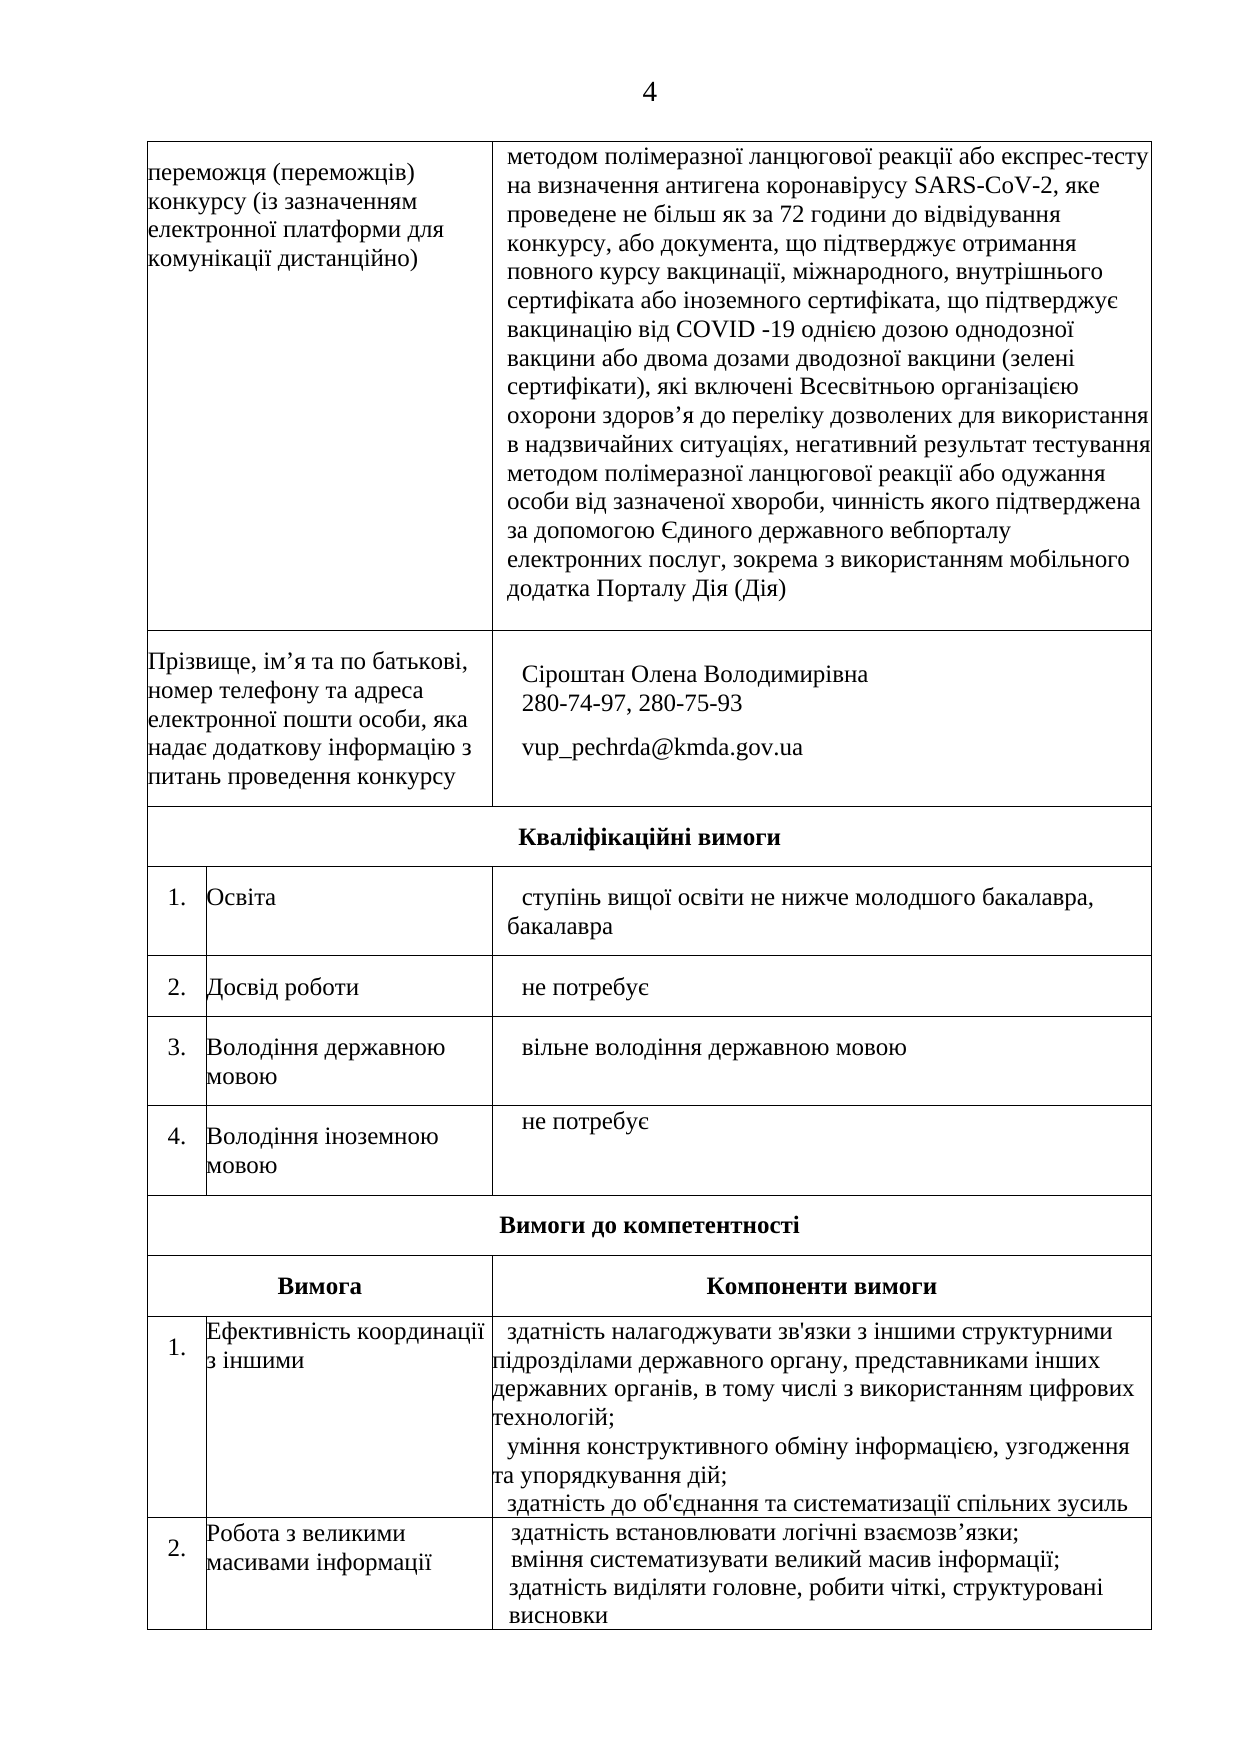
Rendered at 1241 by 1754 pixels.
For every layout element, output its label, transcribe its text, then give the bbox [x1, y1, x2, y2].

table_cell Освіта [207, 867, 492, 955]
table_cell 1. [148, 1317, 206, 1517]
table_cell здатність налагоджувати зв'язки з іншими структурними підрозділами державного органу, представниками інших державних органів, в тому числі з використанням цифрових технологій; уміння конструктивного обміну інформацією, узгодження та упорядкування дій; здатність до об'єднання та систематизації спільних зусиль [493, 1317, 1151, 1517]
table_cell Сіроштан Олена Володимирівна 280-74-97, 280-75-93 vup_pechrda@kmda.gov.ua [493, 631, 1151, 806]
table_cell Робота з великими масивами інформації [207, 1518, 492, 1629]
table_cell здатність встановлювати логічні взаємозв’язки; вміння систематизувати великий масив інформації; здатність виділяти головне, робити чіткі, структуровані висновки [493, 1518, 1151, 1629]
table_cell Вимоги до компетентності [148, 1196, 1151, 1255]
table_cell Прізвище, ім’я та по батькові, номер телефону та адреса електронної пошти особи, яка надає додаткову інформацію з питань проведення конкурсу [148, 631, 492, 806]
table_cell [148, 142, 492, 630]
table_cell Володіння іноземною мовою [207, 1106, 492, 1194]
table_cell 3. [148, 1017, 206, 1105]
table_cell 1. [148, 867, 206, 955]
table_cell ступінь вищої освіти не нижче молодшого бакалавра, бакалавра [493, 867, 1151, 955]
table_cell 4. [148, 1106, 206, 1194]
table_cell Володіння державною мовою [207, 1017, 492, 1105]
table_cell не потребує [493, 956, 1151, 1016]
table_cell Компоненти вимоги [493, 1256, 1151, 1316]
table_cell Кваліфікаційні вимоги [148, 807, 1151, 866]
table_cell Вимога [148, 1256, 492, 1316]
table_cell Ефективність координації з іншими [207, 1317, 492, 1517]
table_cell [493, 142, 1151, 630]
table_cell 2. [148, 956, 206, 1016]
table_cell вільне володіння державною мовою [493, 1017, 1151, 1105]
table_cell не потребує [493, 1106, 1151, 1194]
table_cell Досвід роботи [207, 956, 492, 1016]
table_cell 2. [148, 1518, 206, 1629]
